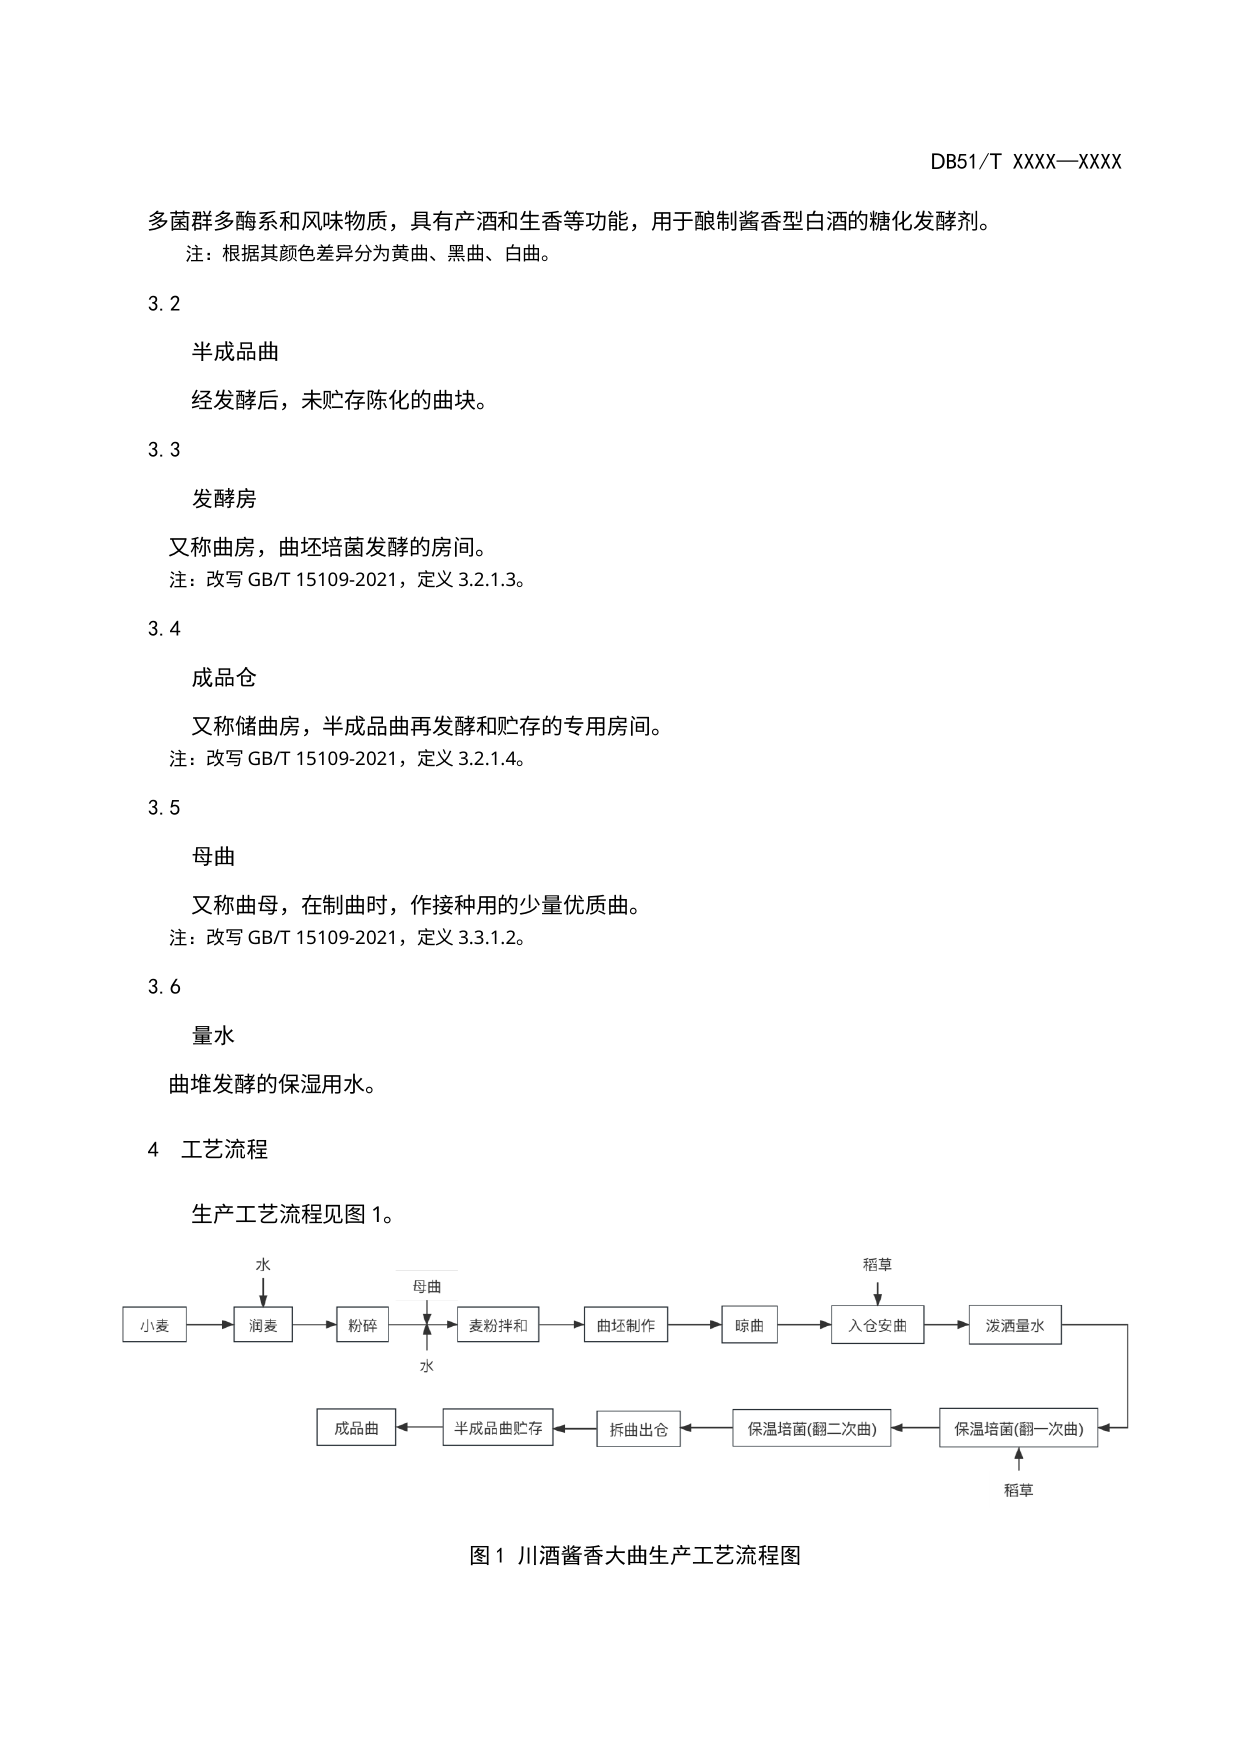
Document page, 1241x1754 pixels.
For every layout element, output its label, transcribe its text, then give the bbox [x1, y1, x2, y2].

text 又称曲房，曲坯培菌发酵的房间。 [148, 529, 1122, 562]
text 3.5 [148, 790, 1122, 822]
text 注：改写GB/T 15109-2021，定义3.3.1.2。 [148, 920, 1122, 953]
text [148, 204, 1122, 236]
text 半成品曲 [148, 334, 1122, 367]
text 注：改写GB/T 15109-2021，定义3.2.1.3。 [148, 562, 1122, 594]
text 曲堆发酵的保湿用水。 [148, 1067, 1122, 1099]
text 量水 [148, 1018, 1122, 1050]
text 又称储曲房，半成品曲再发酵和贮存的专用房间。 [148, 708, 1122, 741]
picture [98, 1237, 1152, 1515]
list 4 工艺流程 [148, 1132, 1122, 1164]
text 成品仓 [148, 660, 1122, 692]
text 母曲 [148, 839, 1122, 871]
text 生产工艺流程见图1。 [148, 1197, 1122, 1229]
text 又称曲母，在制曲时，作接种用的少量优质曲。 [148, 888, 1122, 920]
text 3.4 [148, 611, 1122, 643]
text 经发酵后，未贮存陈化的曲块。 [148, 383, 1122, 415]
text 3.3 [148, 432, 1122, 464]
text 3.2 [148, 285, 1122, 318]
text 注：改写GB/T 15109-2021，定义3.2.1.4。 [148, 741, 1122, 773]
text 注：根据其颜色差异分为黄曲、黑曲、白曲。 [148, 236, 1122, 269]
text 发酵房 [148, 481, 1122, 513]
text 3.6 [148, 969, 1122, 1001]
list 图1 川酒酱香大曲生产工艺流程图 [148, 1515, 1122, 1570]
